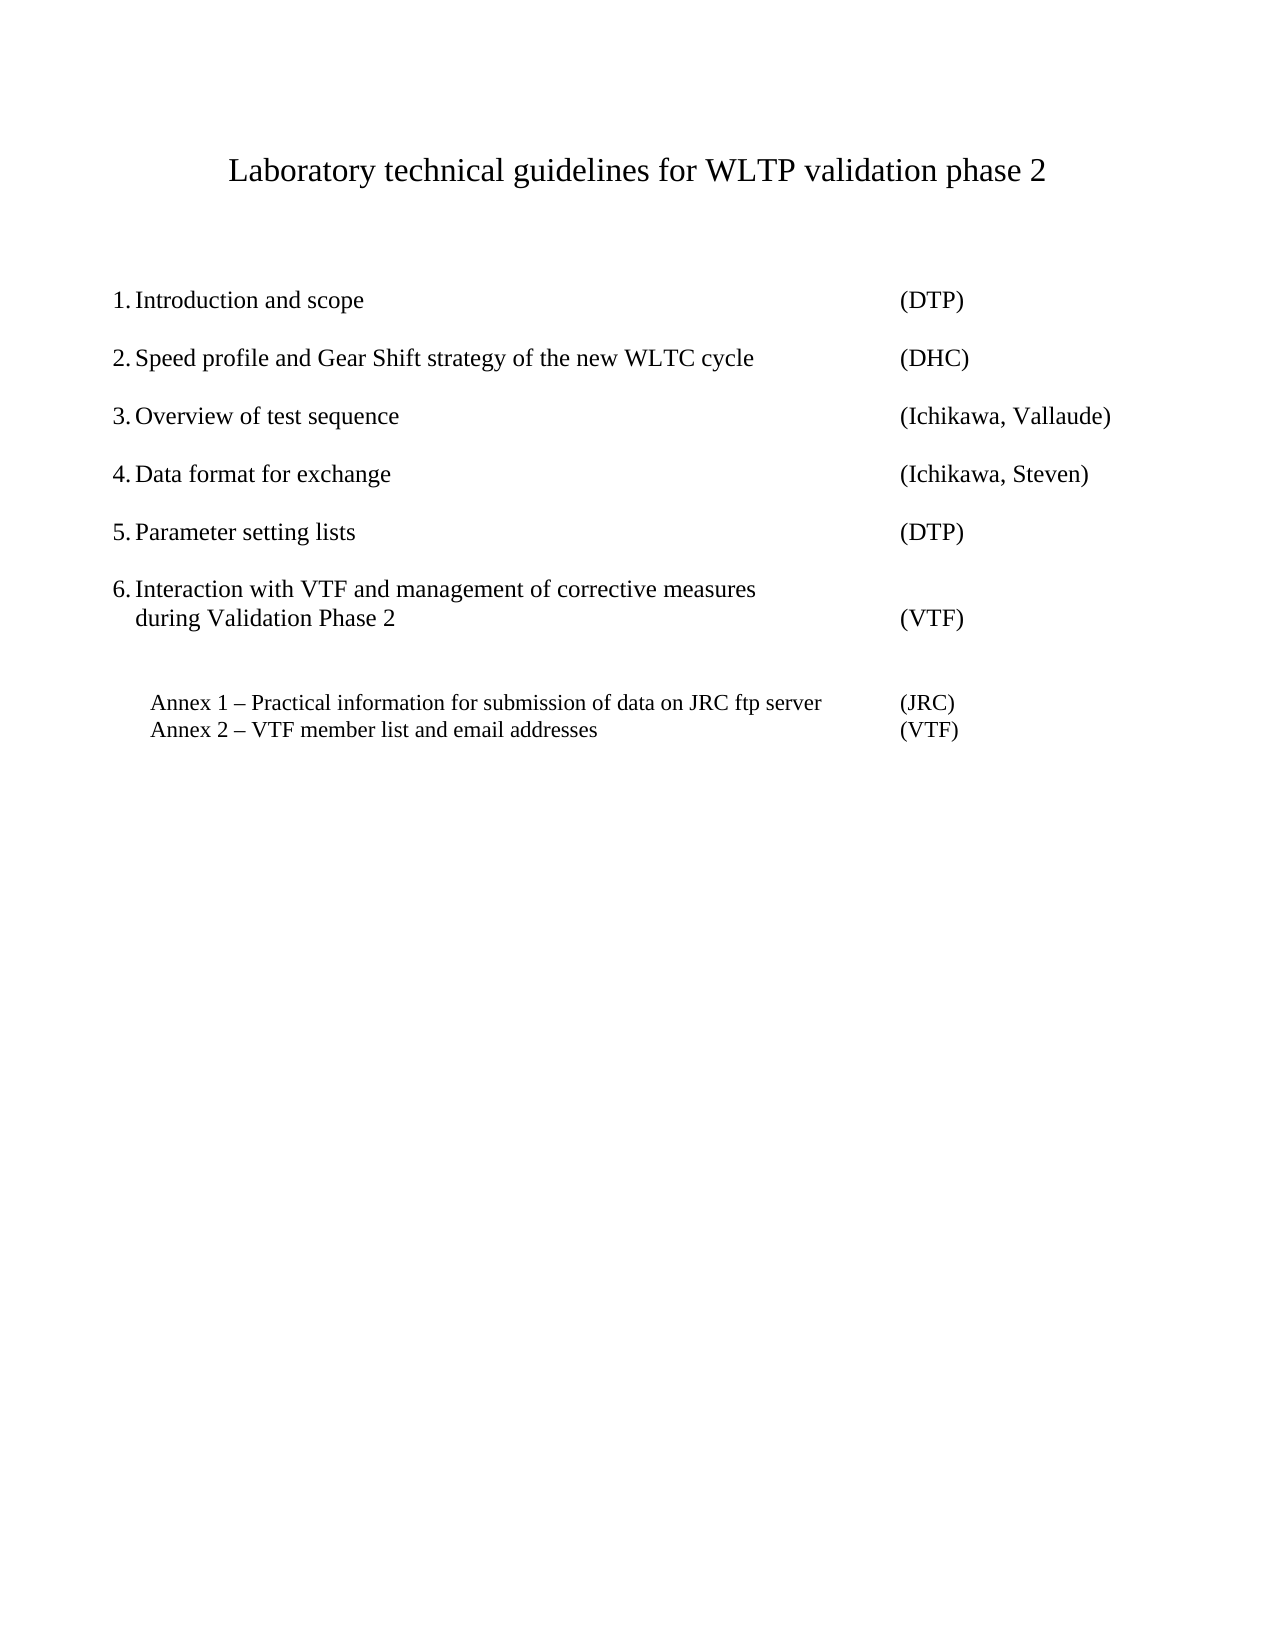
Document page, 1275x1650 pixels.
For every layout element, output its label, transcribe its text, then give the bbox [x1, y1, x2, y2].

text 2. Speed profile and Gear Shift strategy of the new WLTC cycle (DHC) [112, 343, 1125, 372]
text Laboratory technical guidelines for WLTP validation phase 2 [150, 150, 1125, 188]
text 1. Introduction and scope (DTP) [112, 285, 1125, 314]
text Annex 2 – VTF member list and email addresses (VTF) [150, 716, 1125, 742]
text 6. Interaction with VTF and management of corrective measures during Validation Phase 2 (VTF) [112, 574, 1125, 632]
text 4. Data format for exchange (Ichikawa, Steven) [112, 459, 1125, 487]
text 5. Parameter setting lists (DTP) [112, 517, 1125, 545]
text 3. Overview of test sequence (Ichikawa, Vallaude) [112, 401, 1125, 429]
text Annex 1 – Practical information for submission of data on JRC ftp server (JRC) [150, 689, 1125, 716]
